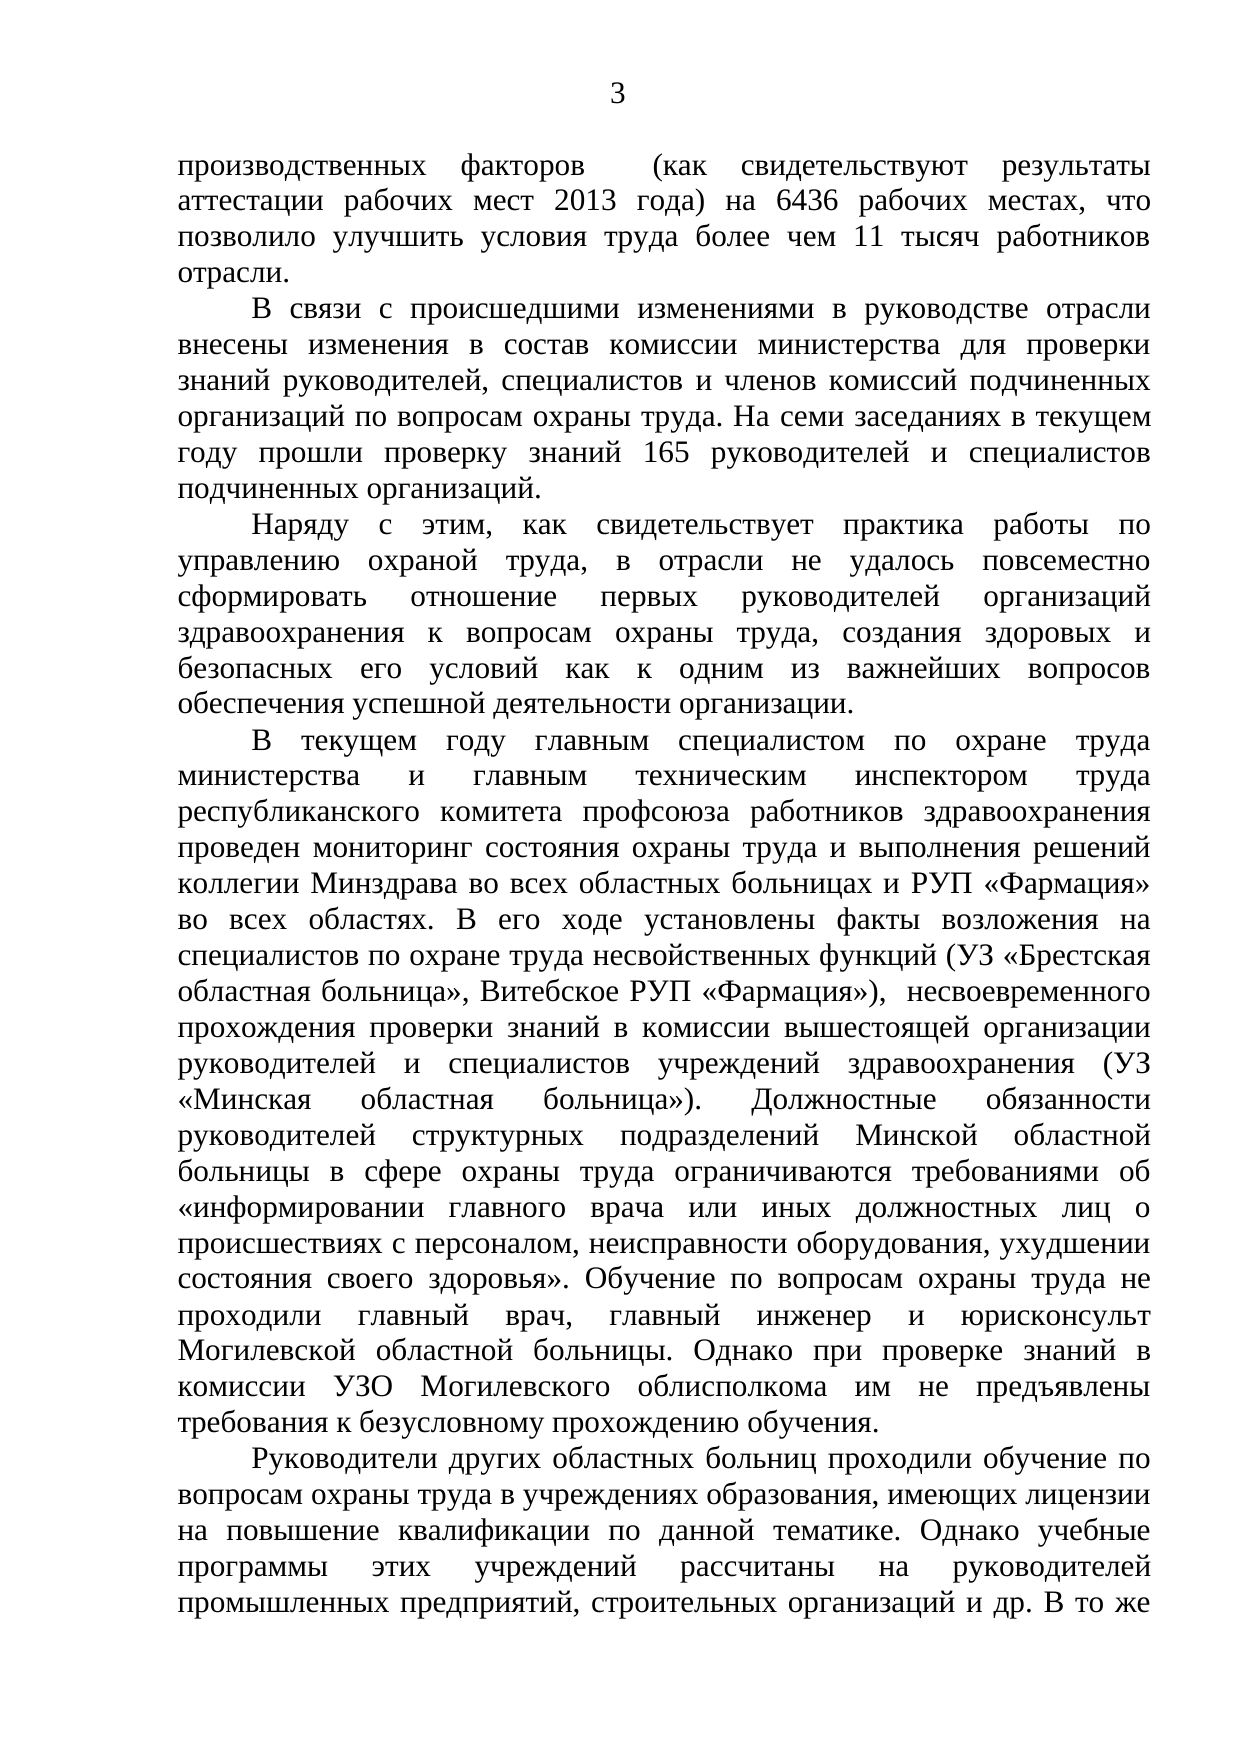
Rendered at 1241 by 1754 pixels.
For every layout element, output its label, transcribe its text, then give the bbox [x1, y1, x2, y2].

text В текущем году главным специалистом по охране труда министерства и главным техническим инспектором труда республиканского комитета профсоюза работников здравоохранения проведен мониторинг состояния охраны труда и выполнения решений коллегии Минздрава во всех областных больницах и РУП «Фармация» во всех областях. В его ходе установлены факты возложения на специалистов по охране труда несвойственных функций (УЗ «Брестская областная больница», Витебское РУП «Фармация»), несвоевременного прохождения проверки знаний в комиссии вышестоящей организации руководителей и специалистов учреждений здравоохранения (УЗ «Минская областная больница»). Должностные обязанности руководителей структурных подразделений Минской областной больницы в сфере охраны труда ограничиваются требованиями об «информировании главного врача или иных должностных лиц о происшествиях с персоналом, неисправности оборудования, ухудшении состояния своего здоровья». Обучение по вопросам охраны труда не проходили главный врач, главный инженер и юрисконсульт Могилевской областной больницы. Однако при проверке знаний в комиссии УЗО Могилевского облисполкома им не предъявлены требования к безусловному прохождению обучения. [177, 721, 1152, 1439]
text Наряду с этим, как свидетельствует практика работы по управлению охраной труда, в отрасли не удалось повсеместно сформировать отношение первых руководителей организаций здравоохранения к вопросам охраны труда, создания здоровых и безопасных его условий как к одним из важнейших вопросов обеспечения успешной деятельности организации. [177, 505, 1152, 721]
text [177, 1439, 1152, 1619]
text В связи с происшедшими изменениями в руководстве отрасли внесены изменения в состав комиссии министерства для проверки знаний руководителей, специалистов и членов комиссий подчиненных организаций по вопросам охраны труда. На семи заседаниях в текущем году прошли проверку знаний 165 руководителей и специалистов подчиненных организаций. [177, 289, 1152, 505]
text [177, 146, 1152, 289]
